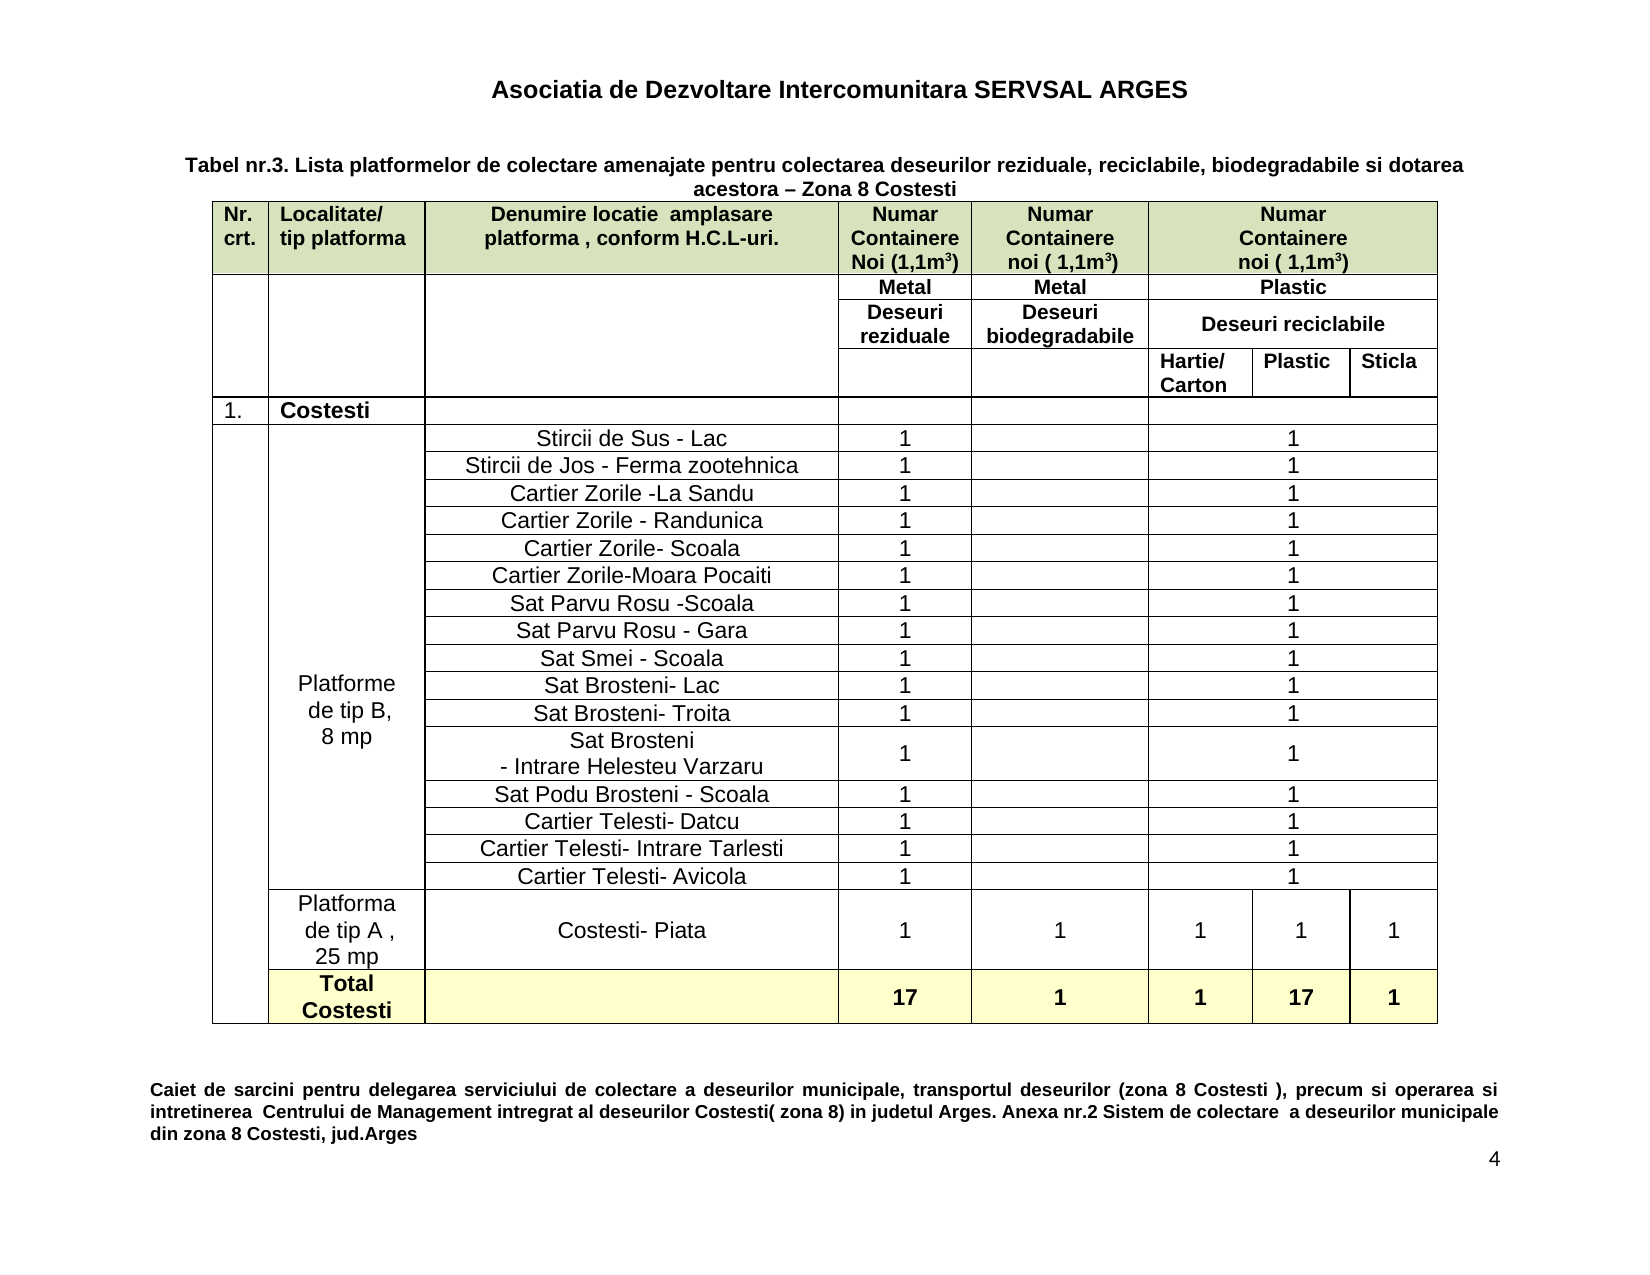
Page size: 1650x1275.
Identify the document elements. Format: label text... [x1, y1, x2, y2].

table_cell Cartier Telesti- Intrare Tarlesti [426, 835, 838, 862]
table_cell [426, 398, 838, 424]
table_cell 1 [1351, 970, 1437, 1023]
table_cell [972, 507, 1148, 533]
table_cell Sat Parvu Rosu - Gara [426, 617, 838, 644]
table_cell Cartier Telesti- Avicola [426, 863, 838, 889]
table_cell [426, 970, 838, 1023]
table_cell Plastic [1253, 349, 1349, 396]
table_cell Deseuri reziduale [839, 300, 971, 347]
table_cell Cartier Zorile- Scoala [426, 535, 838, 561]
text Tabel nr.3. Lista platformelor de colectare amenajate pentru colectarea deseurilor reziduale, reciclabile, biodegradabile si dotarea acestora – Zona 8 Costesti [150, 153, 1500, 201]
table_cell Costesti [269, 398, 424, 424]
table_cell 1 [972, 890, 1148, 969]
table_cell [972, 835, 1148, 862]
table_cell [972, 349, 1148, 396]
table_cell 1 [1149, 645, 1437, 671]
table_header Numar Containere Noi (1,1m3) [839, 202, 971, 273]
table_cell 1 [1149, 700, 1437, 726]
table_cell [972, 398, 1148, 424]
table_cell 1 [839, 700, 971, 726]
table_cell 1 [839, 781, 971, 807]
table_cell 1 [1149, 452, 1437, 479]
table_cell 1 [1149, 727, 1437, 779]
table_cell 1 [839, 535, 971, 561]
table_cell Deseuri reciclabile [1149, 300, 1437, 347]
table_cell Metal [972, 275, 1148, 298]
table_cell Stircii de Jos - Ferma zootehnica [426, 452, 838, 479]
table_cell [972, 645, 1148, 671]
table_cell 1 [839, 480, 971, 506]
table_cell Hartie/ Carton [1149, 349, 1252, 396]
table_cell Cartier Zorile -La Sandu [426, 480, 838, 506]
table_cell Total Costesti [269, 970, 424, 1023]
table_cell Deseuri biodegradabile [972, 300, 1148, 347]
table_header Nr.crt. [213, 202, 268, 273]
table_header Denumire locatie amplasare platforma , conform H.C.L-uri. [426, 202, 838, 273]
table_cell [972, 452, 1148, 479]
table_header Localitate/ tip platforma [269, 202, 424, 273]
table_cell 1 [839, 672, 971, 698]
table_cell Sat Brosteni- Troita [426, 700, 838, 726]
table_cell 1 [839, 617, 971, 644]
table_cell 1 [1149, 507, 1437, 533]
table_cell 1 [839, 590, 971, 616]
table_cell 1 [1149, 808, 1437, 834]
table_cell Metal [839, 275, 971, 298]
table_cell [972, 535, 1148, 561]
table_cell [269, 275, 424, 396]
table_cell Platforma de tip A , 25 mp [269, 890, 424, 969]
table_cell 1 [972, 970, 1148, 1023]
table_cell [972, 590, 1148, 616]
table_cell [213, 275, 268, 396]
table_header Numar Containere noi ( 1,1m3) [1149, 202, 1437, 273]
table_cell [972, 672, 1148, 698]
table_cell 1 [1149, 781, 1437, 807]
table_cell 1 [839, 562, 971, 589]
table_cell Sat Parvu Rosu -Scoala [426, 590, 838, 616]
table_cell [972, 700, 1148, 726]
table_cell Cartier Zorile - Randunica [426, 507, 838, 533]
table_cell [1149, 398, 1437, 424]
table_cell [839, 349, 971, 396]
table_cell 1 [1149, 590, 1437, 616]
table_cell Stircii de Sus - Lac [426, 425, 838, 451]
table_header Numar Containere noi ( 1,1m3) [972, 202, 1148, 273]
table_cell 1 [1149, 617, 1437, 644]
table_cell 1 [839, 808, 971, 834]
table_cell 1 [1149, 835, 1437, 862]
table_cell Sat Brosteni- Lac [426, 672, 838, 698]
table_cell [972, 562, 1148, 589]
table_cell Sticla [1351, 349, 1437, 396]
table_cell 1 [1253, 890, 1349, 969]
table_cell 1 [1351, 890, 1437, 969]
table_cell 1 [1149, 535, 1437, 561]
table_cell Sat Brosteni - Intrare Helesteu Varzaru [426, 727, 838, 779]
table_cell 1 [839, 452, 971, 479]
table_cell 1 [839, 727, 971, 779]
table_cell 17 [1253, 970, 1349, 1023]
table_cell 17 [839, 970, 971, 1023]
table_cell Cartier Zorile-Moara Pocaiti [426, 562, 838, 589]
table_cell 1. [213, 398, 268, 424]
table_cell [426, 275, 838, 396]
table_cell 1 [839, 835, 971, 862]
table_cell Plastic [1149, 275, 1437, 298]
table_cell 1 [1149, 863, 1437, 889]
table_cell 1 [839, 863, 971, 889]
table_cell [213, 425, 268, 1023]
table_cell 1 [1149, 425, 1437, 451]
table_cell 1 [1149, 480, 1437, 506]
table_cell 1 [1149, 562, 1437, 589]
table_cell 1 [839, 425, 971, 451]
table_cell [972, 480, 1148, 506]
table_cell [839, 398, 971, 424]
table_cell Sat Podu Brosteni - Scoala [426, 781, 838, 807]
table_cell 1 [1149, 970, 1252, 1023]
table_cell [972, 808, 1148, 834]
table_cell [972, 425, 1148, 451]
table_cell [972, 781, 1148, 807]
table_cell Cartier Telesti- Datcu [426, 808, 838, 834]
table_cell 1 [839, 507, 971, 533]
table_cell 1 [839, 890, 971, 969]
table_cell Sat Smei - Scoala [426, 645, 838, 671]
table_cell 1 [1149, 890, 1252, 969]
table_cell 1 [1149, 672, 1437, 698]
table_cell [972, 617, 1148, 644]
table_cell [972, 863, 1148, 889]
table_cell Platforme de tip B, 8 mp [269, 425, 424, 889]
table_cell Costesti- Piata [426, 890, 838, 969]
table_cell [972, 727, 1148, 779]
table_cell 1 [839, 645, 971, 671]
